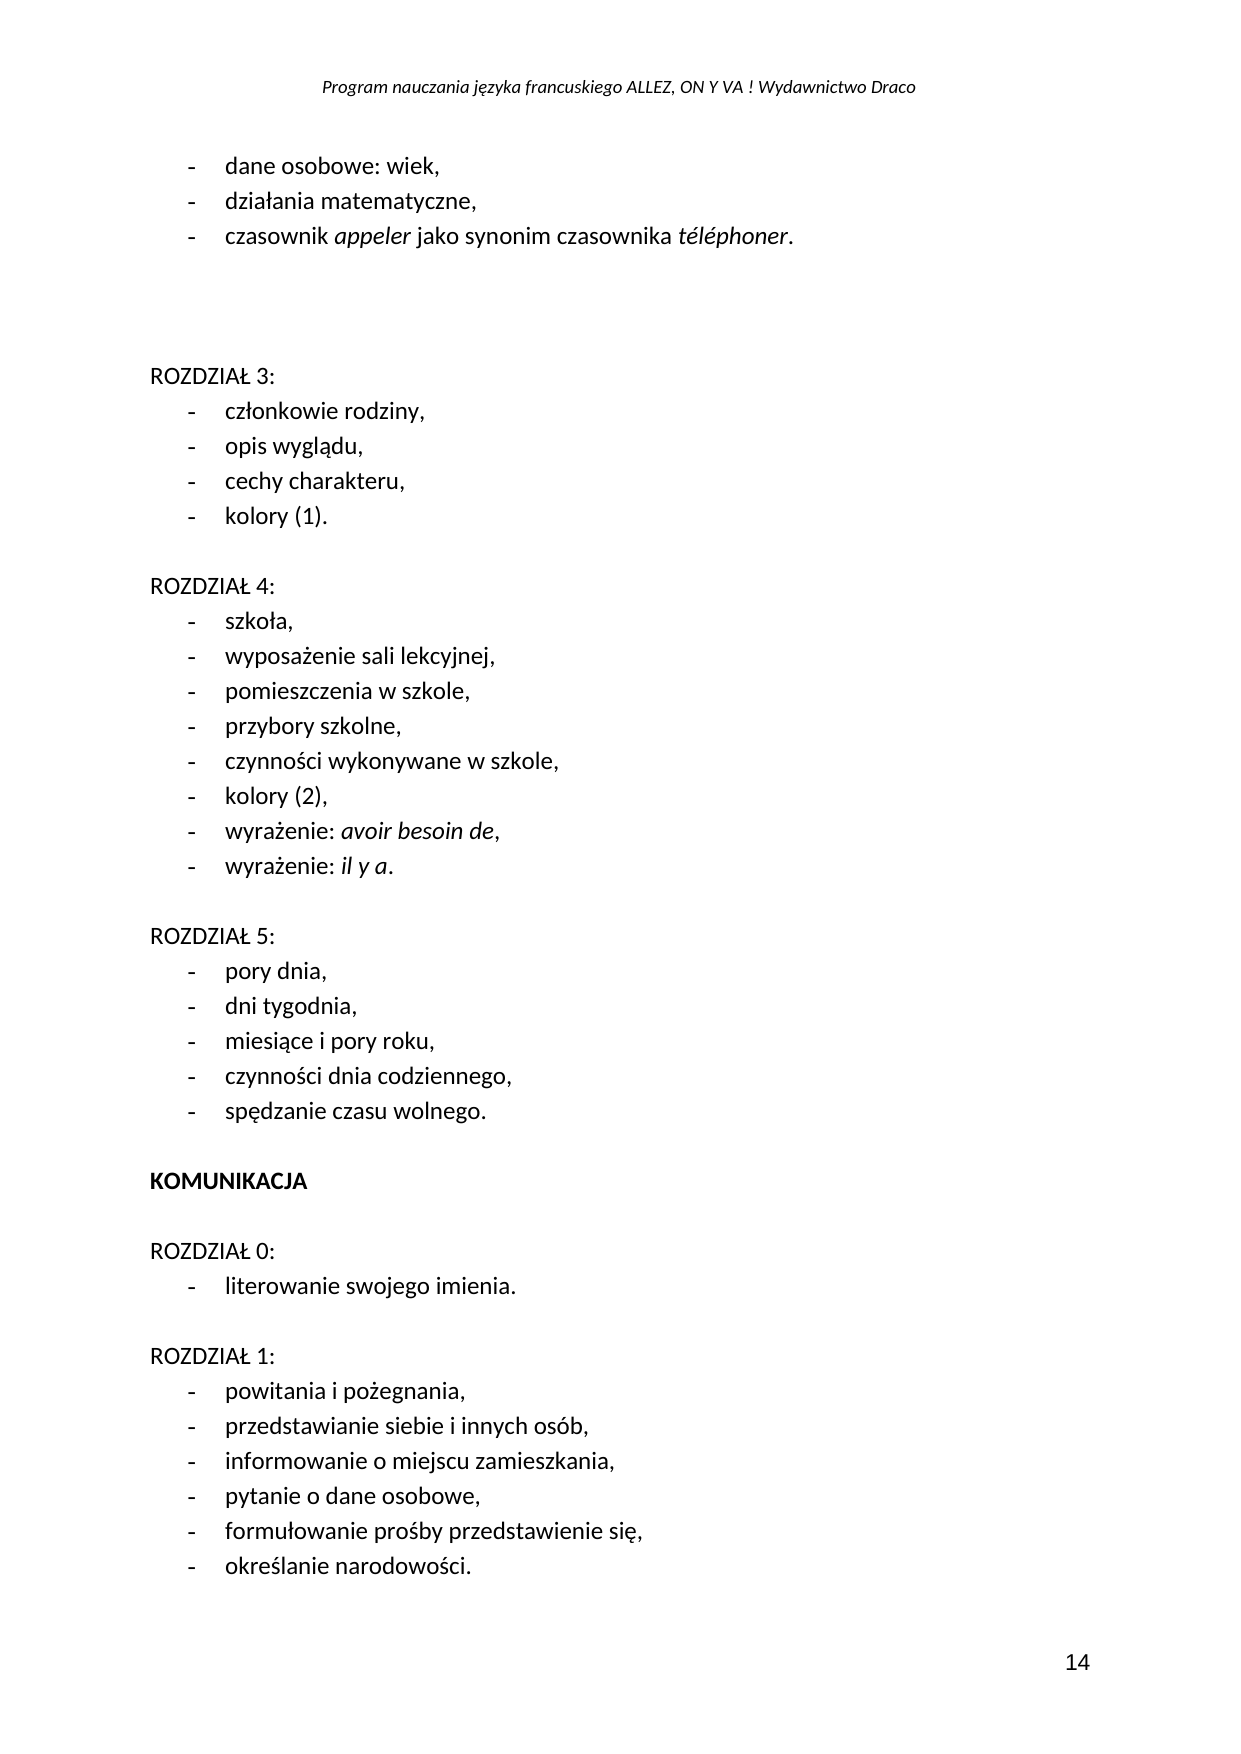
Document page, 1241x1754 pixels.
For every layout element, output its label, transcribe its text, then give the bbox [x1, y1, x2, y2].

list czynności dnia codziennego, [187, 1060, 1090, 1091]
list czasownik appeler jako synonim czasownika téléphoner. [187, 220, 1090, 251]
list miesiące i pory roku, [187, 1025, 1090, 1056]
text ROZDZIAŁ 4: [150, 570, 1090, 601]
list dane osobowe: wiek, [187, 150, 1090, 181]
list pory dnia, [187, 955, 1090, 986]
list wyposażenie sali lekcyjnej, [187, 640, 1090, 671]
list określanie narodowości. [187, 1550, 1090, 1581]
list przybory szkolne, [187, 710, 1090, 741]
list dni tygodnia, [187, 990, 1090, 1021]
list szkoła, [187, 605, 1090, 636]
list działania matematyczne, [187, 185, 1090, 216]
list kolory (1). [187, 500, 1090, 531]
list spędzanie czasu wolnego. [187, 1095, 1090, 1126]
list literowanie swojego imienia. [187, 1270, 1090, 1301]
list pytanie o dane osobowe, [187, 1480, 1090, 1511]
text KOMUNIKACJA [150, 1165, 1090, 1196]
text ROZDZIAŁ 1: [150, 1340, 1090, 1371]
text ROZDZIAŁ 5: [150, 920, 1090, 951]
list czynności wykonywane w szkole, [187, 745, 1090, 776]
list wyrażenie: il y a. [187, 850, 1090, 881]
list pomieszczenia w szkole, [187, 675, 1090, 706]
list informowanie o miejscu zamieszkania, [187, 1445, 1090, 1476]
list powitania i pożegnania, [187, 1375, 1090, 1406]
list opis wyglądu, [187, 430, 1090, 461]
list formułowanie prośby przedstawienie się, [187, 1515, 1090, 1546]
list członkowie rodziny, [187, 395, 1090, 426]
text ROZDZIAŁ 0: [150, 1235, 1090, 1266]
list kolory (2), [187, 780, 1090, 811]
text ROZDZIAŁ 3: [150, 360, 1090, 391]
list przedstawianie siebie i innych osób, [187, 1410, 1090, 1441]
list wyrażenie: avoir besoin de, [187, 815, 1090, 846]
list cechy charakteru, [187, 465, 1090, 496]
